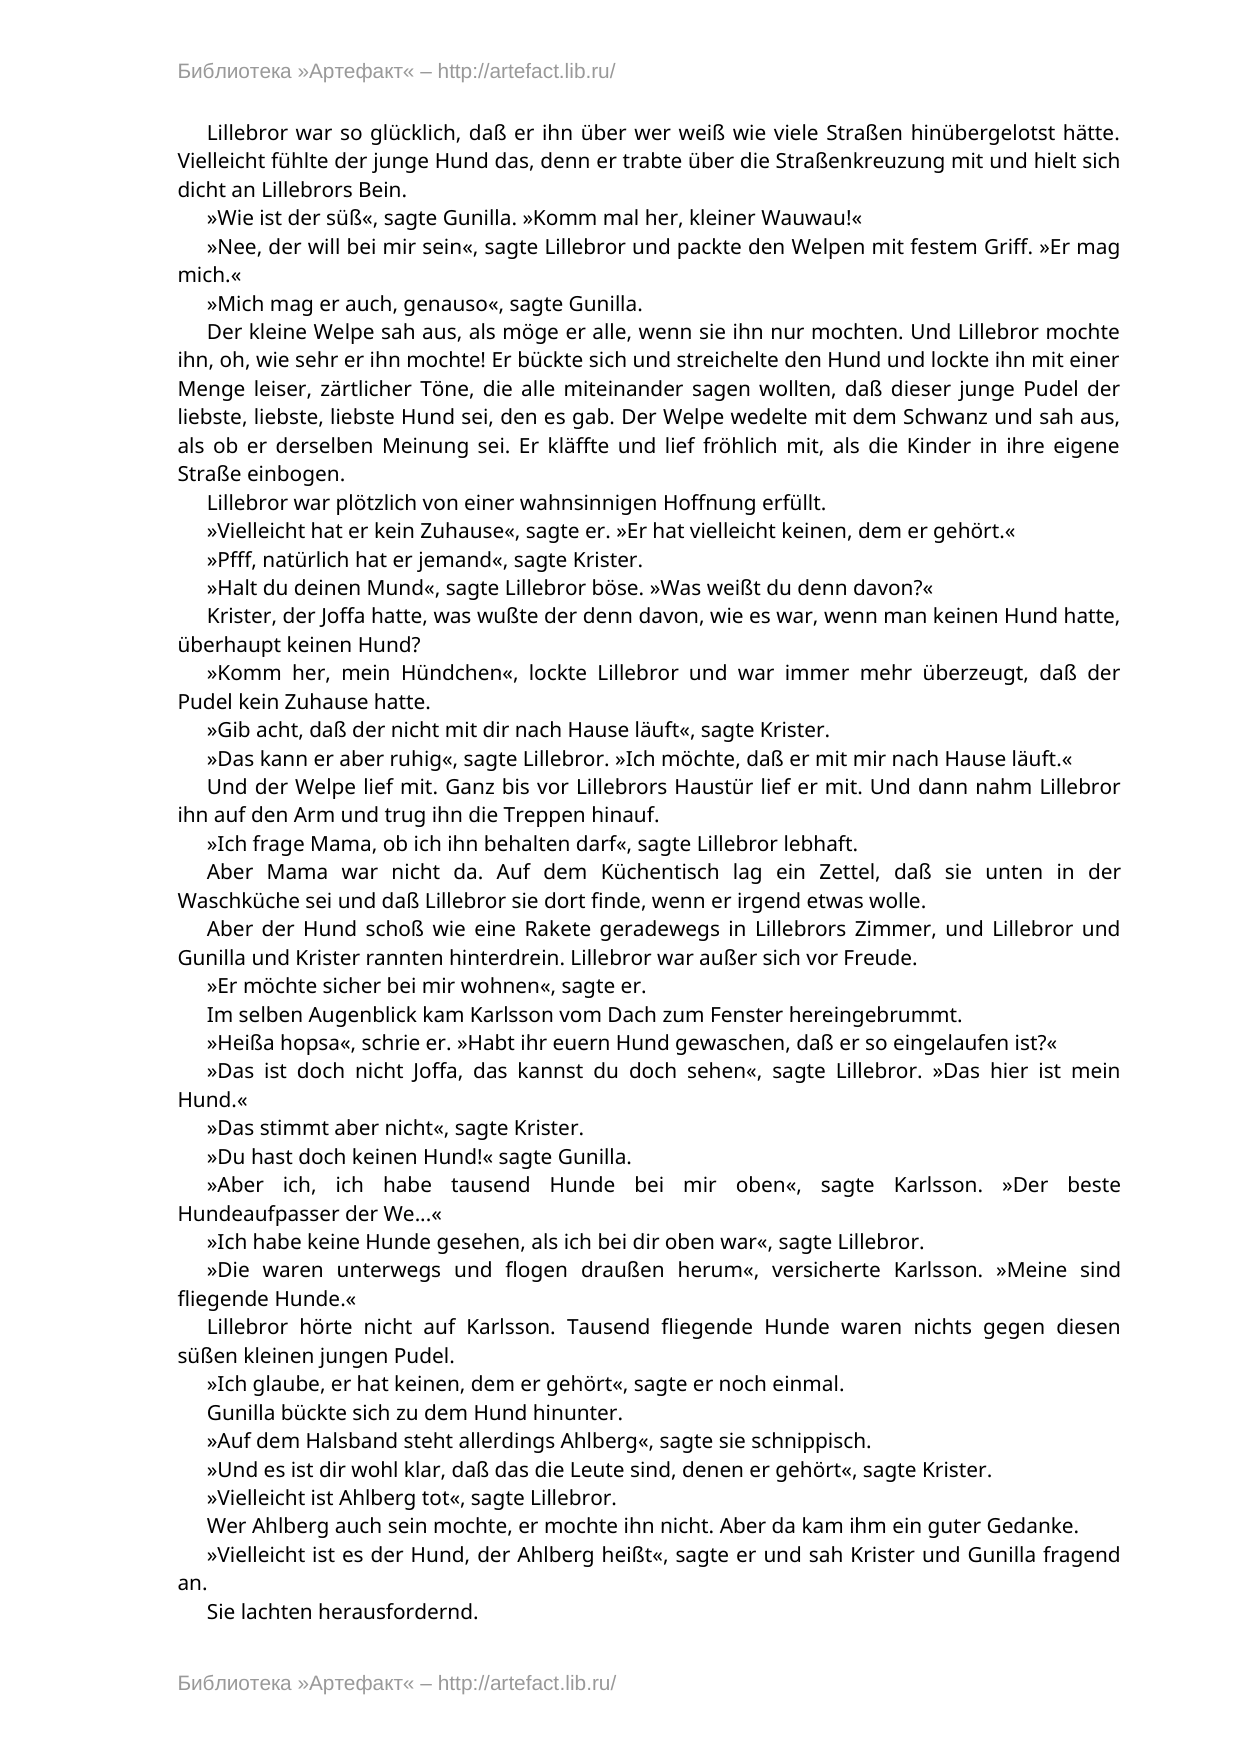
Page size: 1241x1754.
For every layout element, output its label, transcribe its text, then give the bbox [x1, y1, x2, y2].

text »Vielleicht hat er kein Zuhause«, sagte er. »Er hat vielleicht keinen, dem er gehört.« [177, 516, 1122, 545]
text Lillebror war so glücklich, daß er ihn über wer weiß wie viele Straßen hinübergelotst hätte. Vielleicht fühlte der junge Hund das, denn er trabte über die Straßenkreuzung mit und hielt sich dicht an Lillebrors Bein. [177, 118, 1122, 203]
text »Nee, der will bei mir sein«, sagte Lillebror und packte den Welpen mit festem Griff. »Er mag mich.« [177, 232, 1122, 289]
text »Das kann er aber ruhig«, sagte Lillebror. »Ich möchte, daß er mit mir nach Hause läuft.« [177, 744, 1122, 772]
text »Die waren unterwegs und flogen draußen herum«, versicherte Karlsson. »Meine sind fliegende Hunde.« [177, 1256, 1122, 1312]
text Sie lachten herausfordernd. [177, 1597, 1122, 1625]
text »Und es ist dir wohl klar, daß das die Leute sind, denen er gehört«, sagte Krister. [177, 1455, 1122, 1483]
text »Gib acht, daß der nicht mit dir nach Hause läuft«, sagte Krister. [177, 715, 1122, 744]
text »Mich mag er auch, genauso«, sagte Gunilla. [177, 289, 1122, 317]
text »Du hast doch keinen Hund!« sagte Gunilla. [177, 1142, 1122, 1170]
text »Auf dem Halsband steht allerdings Ahlberg«, sagte sie schnippisch. [177, 1426, 1122, 1455]
text »Pfff, natürlich hat er jemand«, sagte Krister. [177, 545, 1122, 573]
text »Ich habe keine Hunde gesehen, als ich bei dir oben war«, sagte Lillebror. [177, 1227, 1122, 1256]
text Und der Welpe lief mit. Ganz bis vor Lillebrors Haustür lief er mit. Und dann nahm Lillebror ihn auf den Arm und trug ihn die Treppen hinauf. [177, 772, 1122, 829]
text »Komm her, mein Hündchen«, lockte Lillebror und war immer mehr überzeugt, daß der Pudel kein Zuhause hatte. [177, 658, 1122, 715]
text Im selben Augenblick kam Karlsson vom Dach zum Fenster hereingebrummt. [177, 1000, 1122, 1028]
text Der kleine Welpe sah aus, als möge er alle, wenn sie ihn nur mochten. Und Lillebror mochte ihn, oh, wie sehr er ihn mochte! Er bückte sich und streichelte den Hund und lockte ihn mit einer Menge leiser, zärtlicher Töne, die alle miteinander sagen wollten, daß dieser junge Pudel der liebste, liebste, liebste Hund sei, den es gab. Der Welpe wedelte mit dem Schwanz und sah aus, als ob er derselben Meinung sei. Er kläffte und lief fröhlich mit, als die Kinder in ihre eigene Straße einbogen. [177, 317, 1122, 488]
text »Heißa hopsa«, schrie er. »Habt ihr euern Hund gewaschen, daß er so eingelaufen ist?« [177, 1028, 1122, 1057]
text »Das ist doch nicht Joffa, das kannst du doch sehen«, sagte Lillebror. »Das hier ist mein Hund.« [177, 1057, 1122, 1113]
text Aber der Hund schoß wie eine Rakete geradewegs in Lillebrors Zimmer, und Lillebror und Gunilla und Krister rannten hinterdrein. Lillebror war außer sich vor Freude. [177, 914, 1122, 971]
text Lillebror war plötzlich von einer wahnsinnigen Hoffnung erfüllt. [177, 488, 1122, 516]
text Krister, der Joffa hatte, was wußte der denn davon, wie es war, wenn man keinen Hund hatte, überhaupt keinen Hund? [177, 602, 1122, 658]
text »Vielleicht ist es der Hund, der Ahlberg heißt«, sagte er und sah Krister und Gunilla fragend an. [177, 1540, 1122, 1597]
text Wer Ahlberg auch sein mochte, er mochte ihn nicht. Aber da kam ihm ein guter Gedanke. [177, 1512, 1122, 1540]
text »Das stimmt aber nicht«, sagte Krister. [177, 1113, 1122, 1142]
text »Aber ich, ich habe tausend Hunde bei mir oben«, sagte Karlsson. »Der beste Hundeaufpasser der We...« [177, 1170, 1122, 1227]
text »Ich glaube, er hat keinen, dem er gehört«, sagte er noch einmal. [177, 1369, 1122, 1398]
text »Wie ist der süß«, sagte Gunilla. »Komm mal her, kleiner Wauwau!« [177, 203, 1122, 232]
text Gunilla bückte sich zu dem Hund hinunter. [177, 1398, 1122, 1426]
text »Er möchte sicher bei mir wohnen«, sagte er. [177, 971, 1122, 1000]
text »Vielleicht ist Ahlberg tot«, sagte Lillebror. [177, 1483, 1122, 1512]
text »Halt du deinen Mund«, sagte Lillebror böse. »Was weißt du denn davon?« [177, 573, 1122, 602]
text Lillebror hörte nicht auf Karlsson. Tausend fliegende Hunde waren nichts gegen diesen süßen kleinen jungen Pudel. [177, 1312, 1122, 1369]
text »Ich frage Mama, ob ich ihn behalten darf«, sagte Lillebror lebhaft. [177, 829, 1122, 857]
text Aber Mama war nicht da. Auf dem Küchentisch lag ein Zettel, daß sie unten in der Waschküche sei und daß Lillebror sie dort finde, wenn er irgend etwas wolle. [177, 857, 1122, 914]
